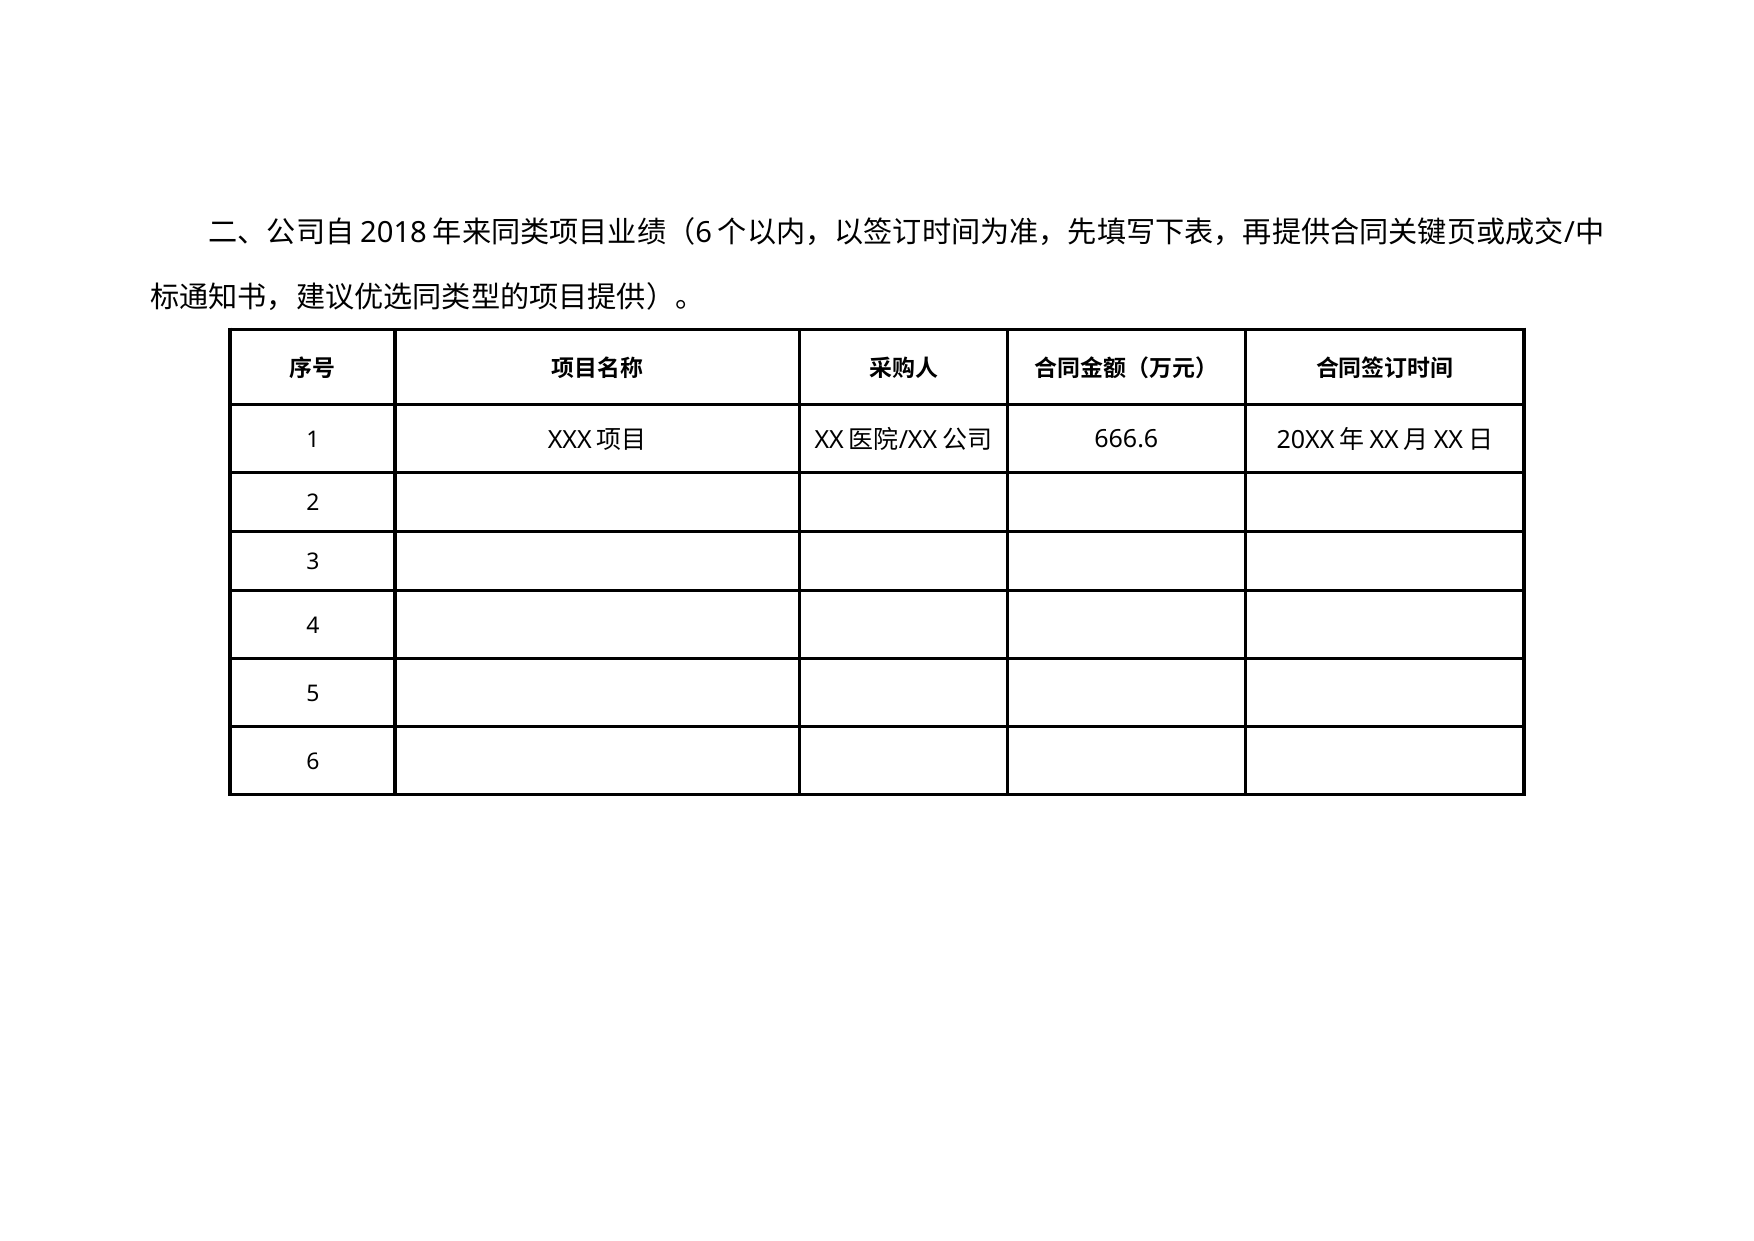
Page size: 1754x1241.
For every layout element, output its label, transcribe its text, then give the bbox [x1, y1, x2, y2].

table_cell [1247, 474, 1522, 529]
table_cell XXX项目 [397, 406, 798, 471]
table_cell [1247, 728, 1522, 793]
table_cell [1247, 660, 1522, 725]
table_header 合同金额（万元） [1009, 331, 1244, 402]
table_cell [1009, 592, 1244, 657]
table_cell 6 [232, 728, 393, 793]
table_cell [1247, 592, 1522, 657]
table_cell [397, 728, 798, 793]
table_cell 20XX年XX月XX日 [1247, 406, 1522, 471]
table_header 项目名称 [397, 331, 798, 402]
table_cell [397, 533, 798, 588]
table_cell [801, 474, 1006, 529]
table_cell [1009, 728, 1244, 793]
table_cell 666.6 [1009, 406, 1244, 471]
table_cell [1247, 533, 1522, 588]
table_header 合同签订时间 [1247, 331, 1522, 402]
table_cell 3 [232, 533, 393, 588]
table_cell 1 [232, 406, 393, 471]
table_cell [801, 533, 1006, 588]
table_cell [801, 660, 1006, 725]
table_header 序号 [232, 331, 393, 402]
table_cell [397, 474, 798, 529]
table_cell [801, 728, 1006, 793]
table_cell [801, 592, 1006, 657]
table_header 采购人 [801, 331, 1006, 402]
text 二、公司自2018年来同类项目业绩（6个以内，以签订时间为准，先填写下表，再提供合同关键页或成交/中标通知书，建议优选同类型的项目提供）。 [150, 198, 1604, 328]
table_cell [1009, 533, 1244, 588]
table_cell 5 [232, 660, 393, 725]
table_cell 2 [232, 474, 393, 529]
table_cell [1009, 660, 1244, 725]
table_cell [397, 660, 798, 725]
table_cell [397, 592, 798, 657]
table_cell [1009, 474, 1244, 529]
table_cell XX医院/XX公司 [801, 406, 1006, 471]
table_cell 4 [232, 592, 393, 657]
